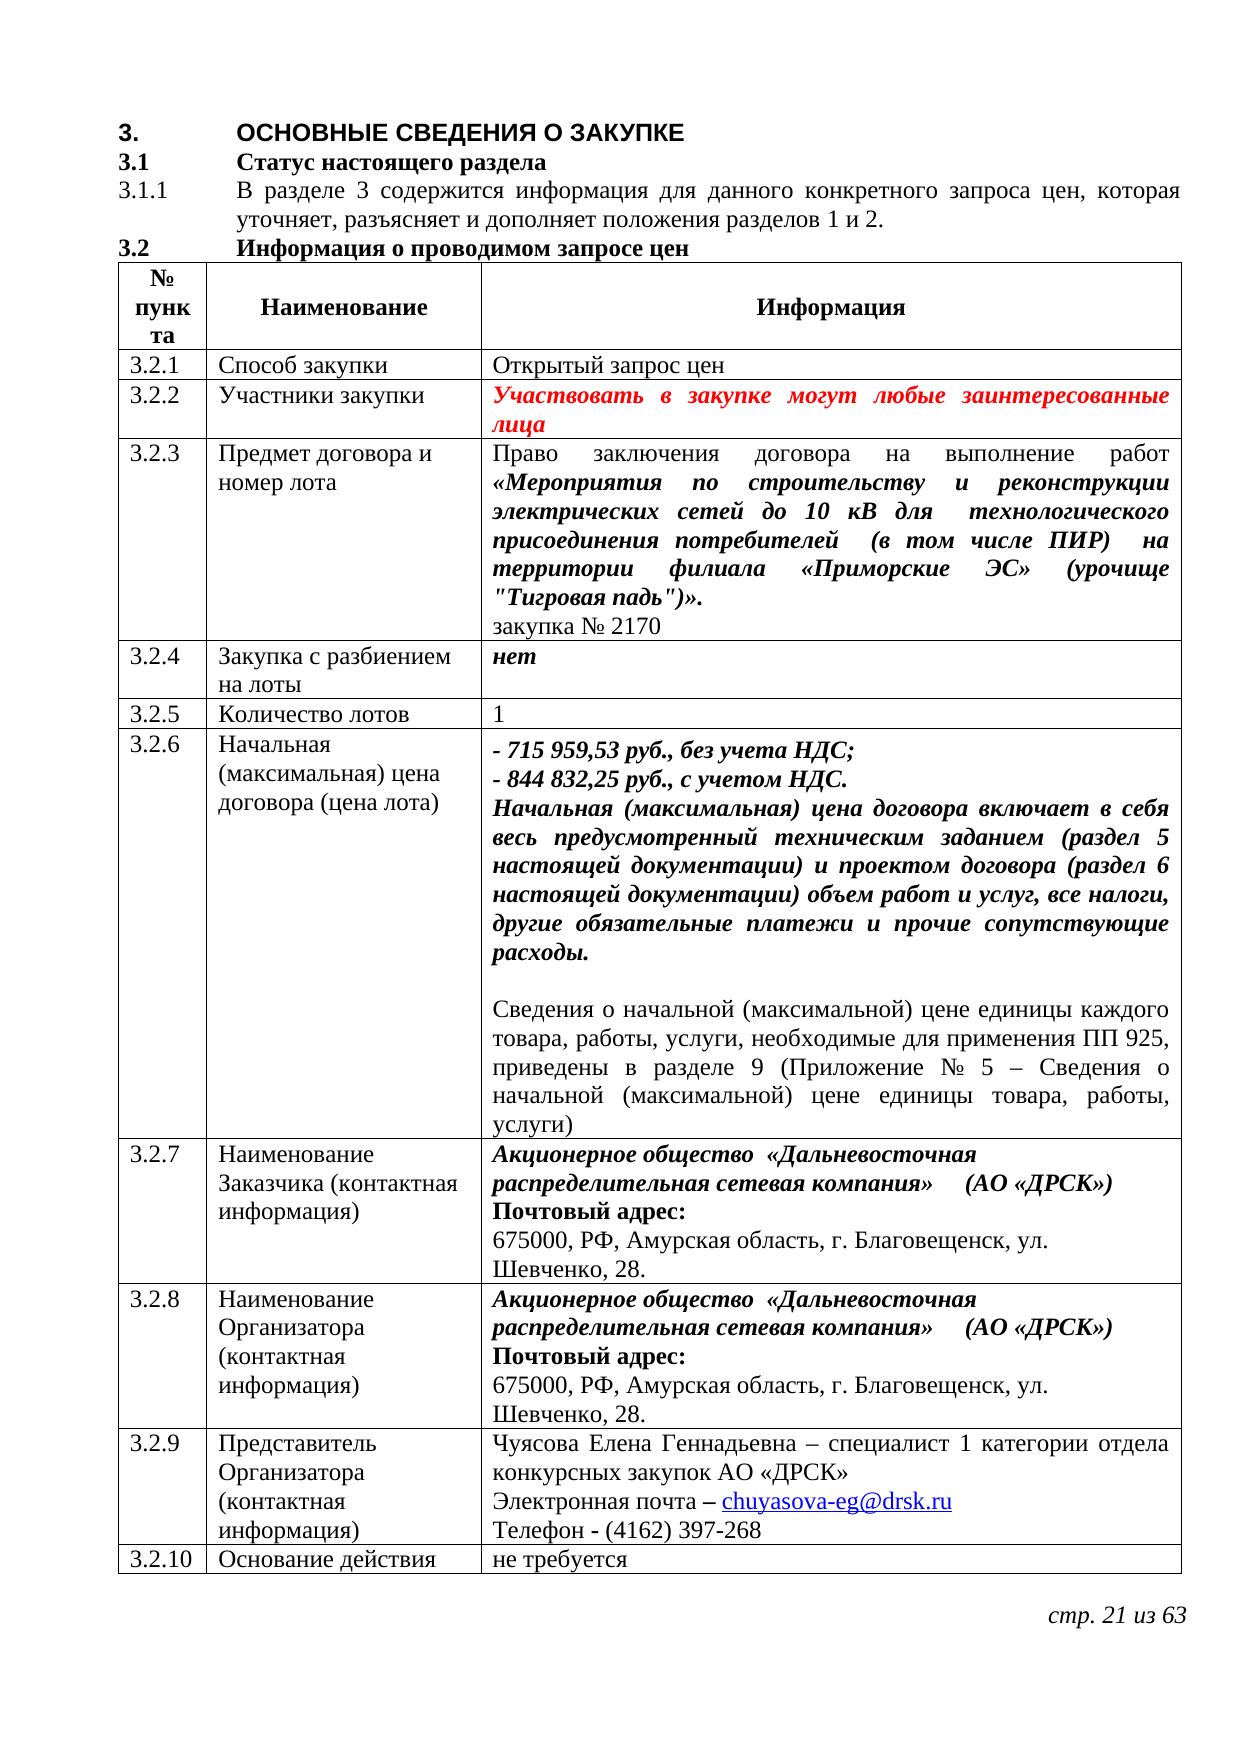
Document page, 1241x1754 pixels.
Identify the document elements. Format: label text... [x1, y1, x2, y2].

subtitle Статус настоящего раздела [118, 147, 1181, 176]
table_cell Открытый запрос цен [482, 350, 1181, 379]
table_cell - 715 959,53 руб., без учета НДС; - 844 832,25 руб., с учетом НДС. Начальная (максимальная) цена договора включает в себя весь предусмотренный техническим заданием (раздел 5 настоящей документации) и проектом договора (раздел 6 настоящей документации) объем работ и услуг, все налоги, другие обязательные платежи и прочие сопутствующие расходы. Сведения о начальной (максимальной) цене единицы каждого товара, работы, услуги, необходимые для применения ПП 925, приведены в разделе 9 (Приложение № 5 – Сведения о начальной (максимальной) цене единицы товара, работы, услуги) [482, 729, 1181, 1138]
table_cell [119, 380, 206, 437]
table_header Наименование [207, 263, 481, 349]
table_cell [119, 641, 206, 698]
table_cell не требуется [482, 1545, 1181, 1573]
table_cell [119, 729, 206, 1138]
table_header № пункта [119, 263, 206, 349]
table_cell [119, 1139, 206, 1283]
table_cell [119, 1284, 206, 1427]
table_cell 1 [482, 699, 1181, 728]
table_cell Участвовать в закупке могут любые заинтересованные лица [482, 380, 1181, 437]
table_cell Наименование Заказчика (контактная информация) [207, 1139, 481, 1283]
table_cell Наименование Организатора (контактная информация) [207, 1284, 481, 1427]
table_cell Право заключения договора на выполнение работ «Мероприятия по строительству и реконструкции электрических сетей до 10 кВ для технологического присоединения потребителей (в том числе ПИР) на территории филиала «Приморские ЭС» (урочище "Тигровая падь")». закупка № 2170 [482, 439, 1181, 640]
subtitle Информация о проводимом запросе цен [118, 233, 1181, 262]
table_cell Способ закупки [207, 350, 481, 379]
table_cell нет [482, 641, 1181, 698]
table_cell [207, 1545, 481, 1573]
table_cell Предмет договора и номер лота [207, 439, 481, 640]
table_cell Чуясова Елена Геннадьевна – специалист 1 категории отдела конкурсных закупок АО «ДРСК» Электронная почта – chuyasova-eg@drsk.ru Телефон - (4162) 397-268 [482, 1429, 1181, 1543]
table_header Информация [482, 263, 1181, 349]
table_cell Участники закупки [207, 380, 481, 437]
table_cell Закупка с разбиением на лоты [207, 641, 481, 698]
table_cell [119, 439, 206, 640]
table_cell Представитель Организатора (контактная информация) [207, 1429, 481, 1543]
table_cell [119, 350, 206, 379]
table_cell Акционерное общество «Дальневосточная распределительная сетевая компания» (АО «ДРСК») Почтовый адрес: 675000, РФ, Амурская область, г. Благовещенск, ул. Шевченко, 28. [482, 1139, 1181, 1283]
text В разделе 3 содержится информация для данного конкретного запроса цен, которая уточняет, разъясняет и дополняет положения разделов 1 и 2. [118, 176, 1181, 233]
table_cell Акционерное общество «Дальневосточная распределительная сетевая компания» (АО «ДРСК») Почтовый адрес: 675000, РФ, Амурская область, г. Благовещенск, ул. Шевченко, 28. [482, 1284, 1181, 1427]
table_cell [119, 1545, 206, 1573]
table_cell [119, 699, 206, 728]
table_cell Количество лотов [207, 699, 481, 728]
table_cell [119, 1429, 206, 1543]
subtitle ОСНОВНЫЕ СВЕДЕНИЯ О ЗАКУПКЕ [118, 118, 1181, 147]
table_cell Начальная (максимальная) цена договора (цена лота) [207, 729, 481, 1138]
